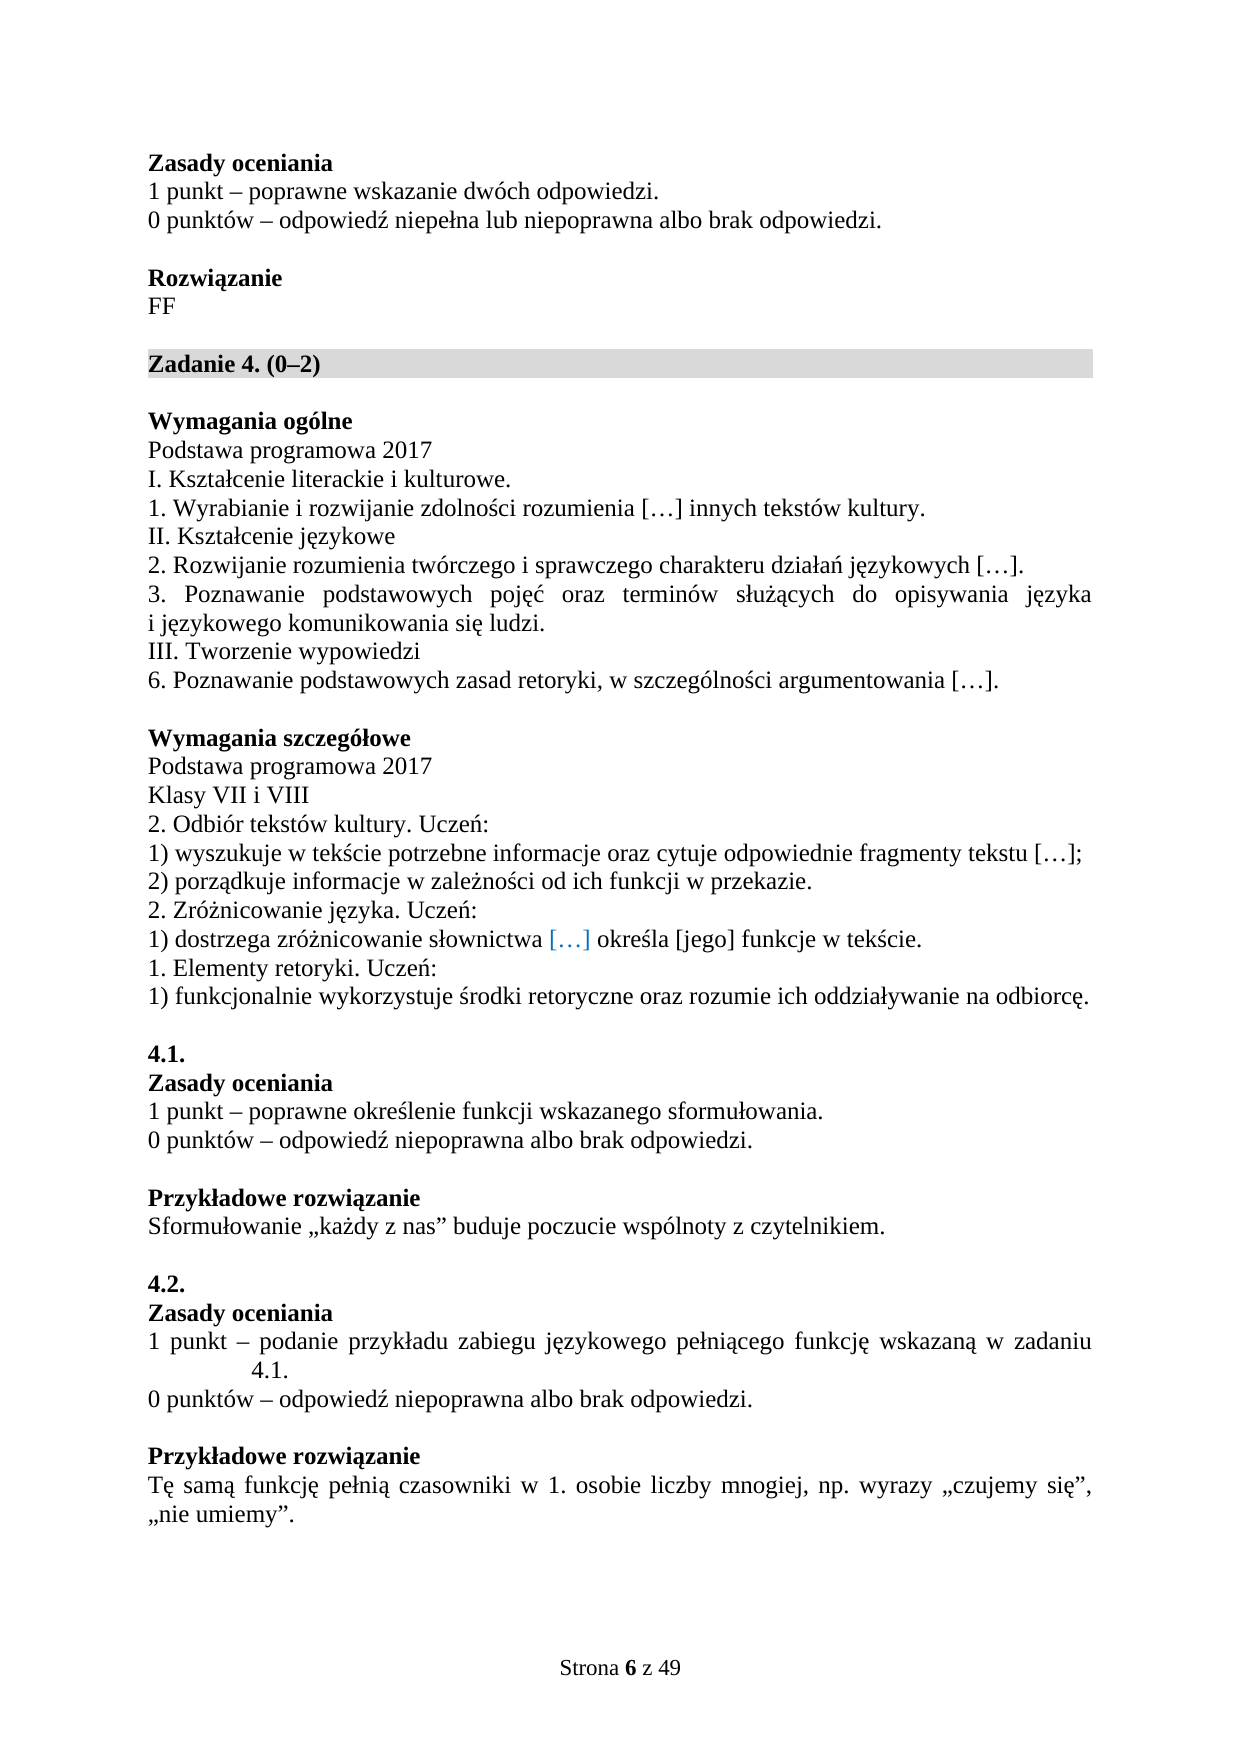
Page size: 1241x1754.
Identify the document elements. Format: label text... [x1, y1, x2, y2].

text Zasady oceniania [148, 148, 1093, 176]
text 2) porządkuje informacje w zależności od ich funkcji w przekazie. [148, 866, 1093, 895]
text Rozwiązanie [148, 263, 1093, 291]
text Zadanie 4. (0–2) [148, 349, 1093, 378]
text II. Kształcenie językowe [148, 521, 1093, 550]
text 1. Wyrabianie i rozwijanie zdolności rozumienia […] innych tekstów kultury. [148, 493, 1093, 521]
text Wymagania ogólne [148, 406, 1093, 435]
text Podstawa programowa 2017 [148, 751, 1093, 780]
text 4.2. [148, 1269, 1093, 1298]
text 1) dostrzega zróżnicowanie słownictwa […] określa [jego] funkcje w tekście. [148, 924, 1093, 953]
text Wymagania szczegółowe [148, 723, 1093, 751]
text Sformułowanie „każdy z nas” buduje poczucie wspólnoty z czytelnikiem. [148, 1211, 1093, 1240]
text 2. Odbiór tekstów kultury. Uczeń: [148, 809, 1093, 838]
text FF [148, 291, 1093, 320]
text Tę samą funkcję pełnią czasowniki w 1. osobie liczby mnogiej, np. wyrazy „czujemy się”, „nie umiemy”. [148, 1470, 1093, 1528]
text 1. Elementy retoryki. Uczeń: [148, 953, 1093, 981]
text III. Tworzenie wypowiedzi [148, 636, 1093, 665]
text 4.1. [148, 1039, 1093, 1068]
text Zasady oceniania [148, 1068, 1093, 1096]
text 1) wyszukuje w tekście potrzebne informacje oraz cytuje odpowiednie fragmenty tekstu […]; [148, 838, 1093, 866]
text Przykładowe rozwiązanie [148, 1441, 1093, 1470]
text 1 punkt – poprawne określenie funkcji wskazanego sformułowania. [148, 1096, 1093, 1125]
text 0 punktów – odpowiedź niepoprawna albo brak odpowiedzi. [148, 1125, 1093, 1154]
text Przykładowe rozwiązanie [148, 1183, 1093, 1211]
text 1 punkt – podanie przykładu zabiegu językowego pełniącego funkcję wskazaną w zadaniu 4.1. [148, 1326, 1093, 1384]
text 2. Rozwijanie rozumienia twórczego i sprawczego charakteru działań językowych […]. [148, 550, 1093, 579]
text 3. Poznawanie podstawowych pojęć oraz terminów służących do opisywania języka i językowego komunikowania się ludzi. [148, 579, 1093, 636]
text Zasady oceniania [148, 1298, 1093, 1326]
text 6. Poznawanie podstawowych zasad retoryki, w szczególności argumentowania […]. [148, 665, 1093, 694]
text 2. Zróżnicowanie języka. Uczeń: [148, 895, 1093, 924]
text 0 punktów – odpowiedź niepełna lub niepoprawna albo brak odpowiedzi. [148, 205, 1093, 234]
text 0 punktów – odpowiedź niepoprawna albo brak odpowiedzi. [148, 1384, 1093, 1413]
text 1 punkt – poprawne wskazanie dwóch odpowiedzi. [148, 176, 1093, 205]
text Podstawa programowa 2017 [148, 435, 1093, 464]
text 1) funkcjonalnie wykorzystuje środki retoryczne oraz rozumie ich oddziaływanie na odbiorcę. [148, 981, 1093, 1010]
text Klasy VII i VIII [148, 780, 1093, 809]
text I. Kształcenie literackie i kulturowe. [148, 464, 1093, 493]
